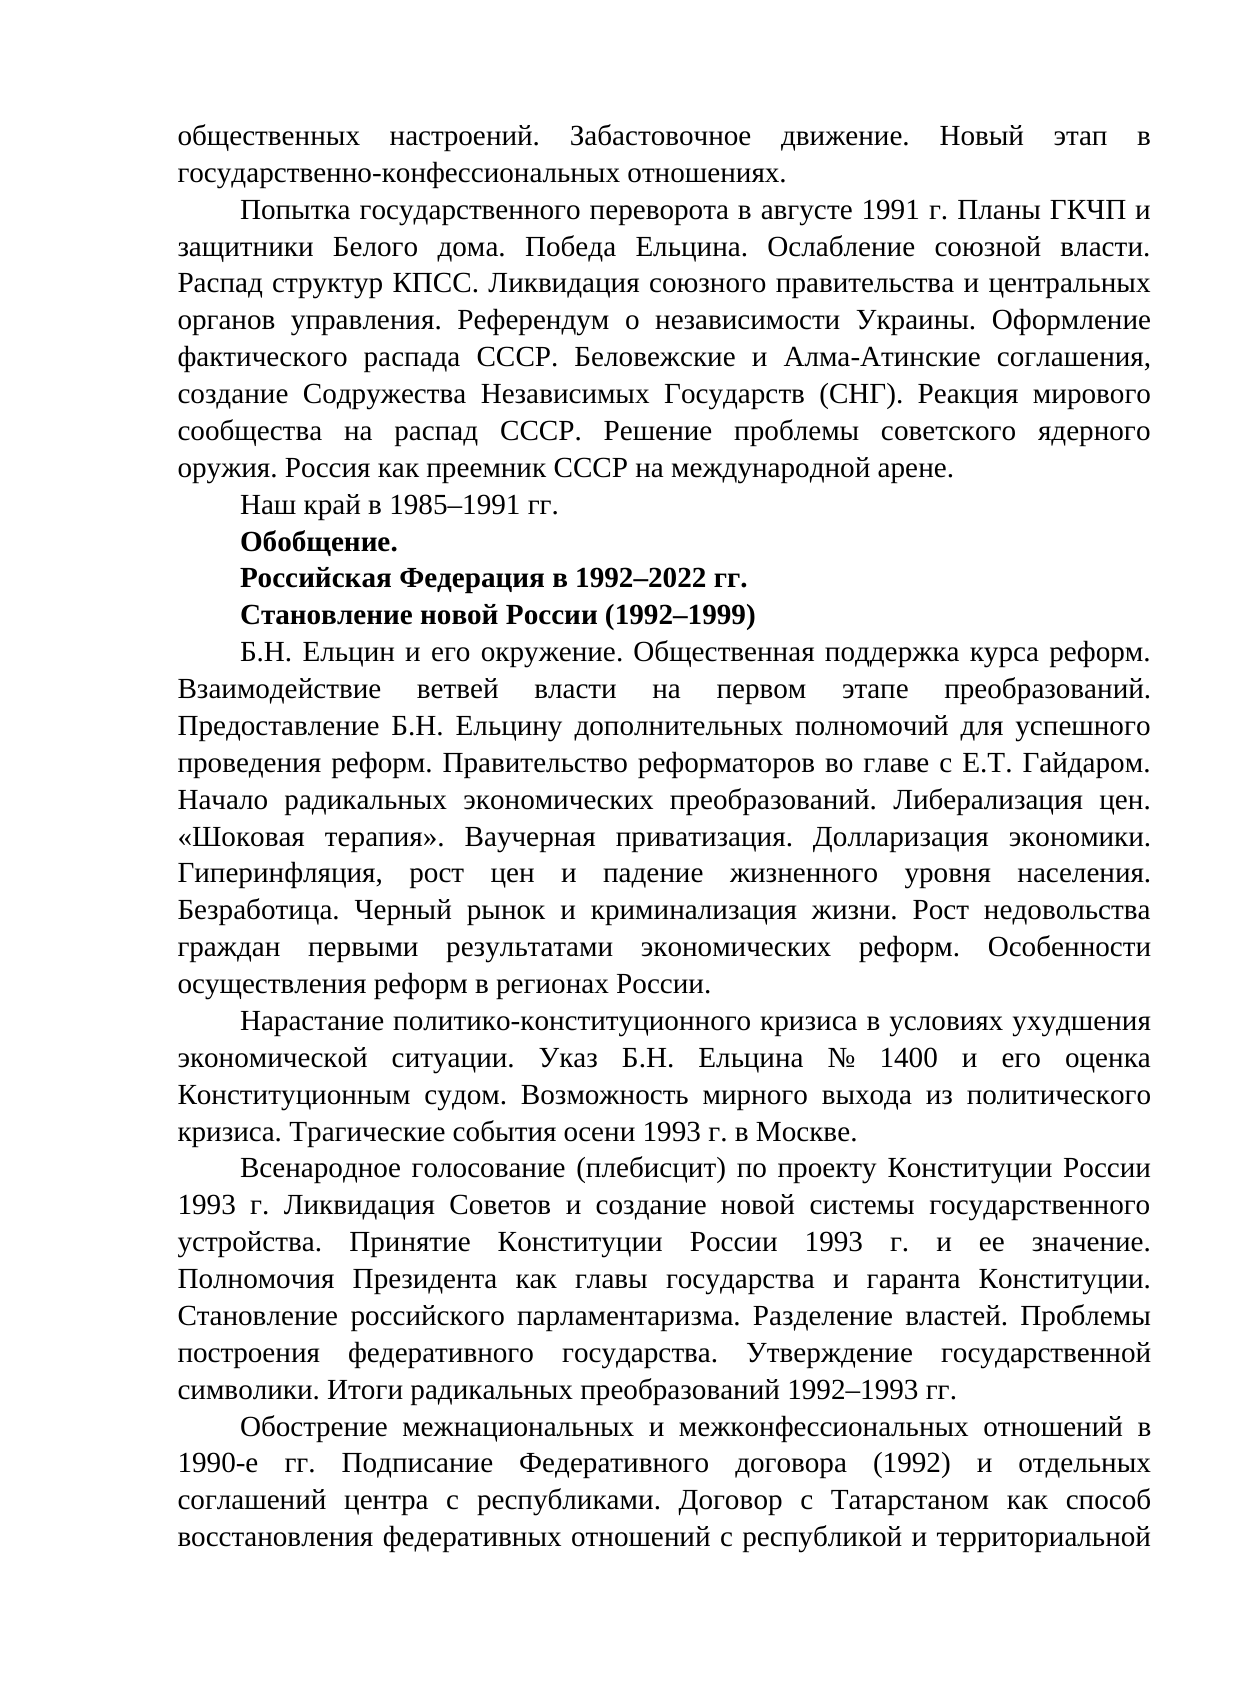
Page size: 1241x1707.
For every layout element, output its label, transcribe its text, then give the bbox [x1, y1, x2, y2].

text Становление новой России (1992–1999) [177, 597, 1152, 631]
text Российская Федерация в 1992–2022 гг. [177, 561, 1152, 594]
text Попытка государственного переворота в августе 1991 г. Планы ГКЧП и защитники Белого дома. Победа Ельцина. Ослабление союзной власти. Распад структур КПСС. Ликвидация союзного правительства и центральных органов управления. Референдум о независимости Украины. Оформление фактического распада СССР. Беловежские и Алма-Атинские соглашения, создание Содружества Независимых Государств (СНГ). Реакция мирового сообщества на распад СССР. Решение проблемы советского ядерного оружия. Россия как преемник СССР на международной арене. [177, 192, 1152, 483]
text Б.Н. Ельцин и его окружение. Общественная поддержка курса реформ. Взаимодействие ветвей власти на первом этапе преобразований. Предоставление Б.Н. Ельцину дополнительных полномочий для успешного проведения реформ. Правительство реформаторов во главе с Е.Т. Гайдаром. Начало радикальных экономических преобразований. Либерализация цен. «Шоковая терапия». Ваучерная приватизация. Долларизация экономики. Гиперинфляция, рост цен и падение жизненного уровня населения. Безработица. Черный рынок и криминализация жизни. Рост недовольства граждан первыми результатами экономических реформ. Особенности осуществления реформ в регионах России. [177, 634, 1152, 1000]
text Обобщение. [177, 524, 1152, 557]
text Нарастание политико-конституционного кризиса в условиях ухудшения экономической ситуации. Указ Б.Н. Ельцина № 1400 и его оценка Конституционным судом. Возможность мирного выхода из политического кризиса. Трагические события осени 1993 г. в Москве. [177, 1003, 1152, 1147]
text Всенародное голосование (плебисцит) по проекту Конституции России 1993 г. Ликвидация Советов и создание новой системы государственного устройства. Принятие Конституции России 1993 г. и ее значение. Полномочия Президента как главы государства и гаранта Конституции. Становление российского парламентаризма. Разделение властей. Проблемы построения федеративного государства. Утверждение государственной символики. Итоги радикальных преобразований 1992–1993 гг. [177, 1151, 1152, 1405]
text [177, 1409, 1152, 1553]
text Наш край в 1985–1991 гг. [177, 487, 1152, 520]
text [177, 118, 1152, 188]
